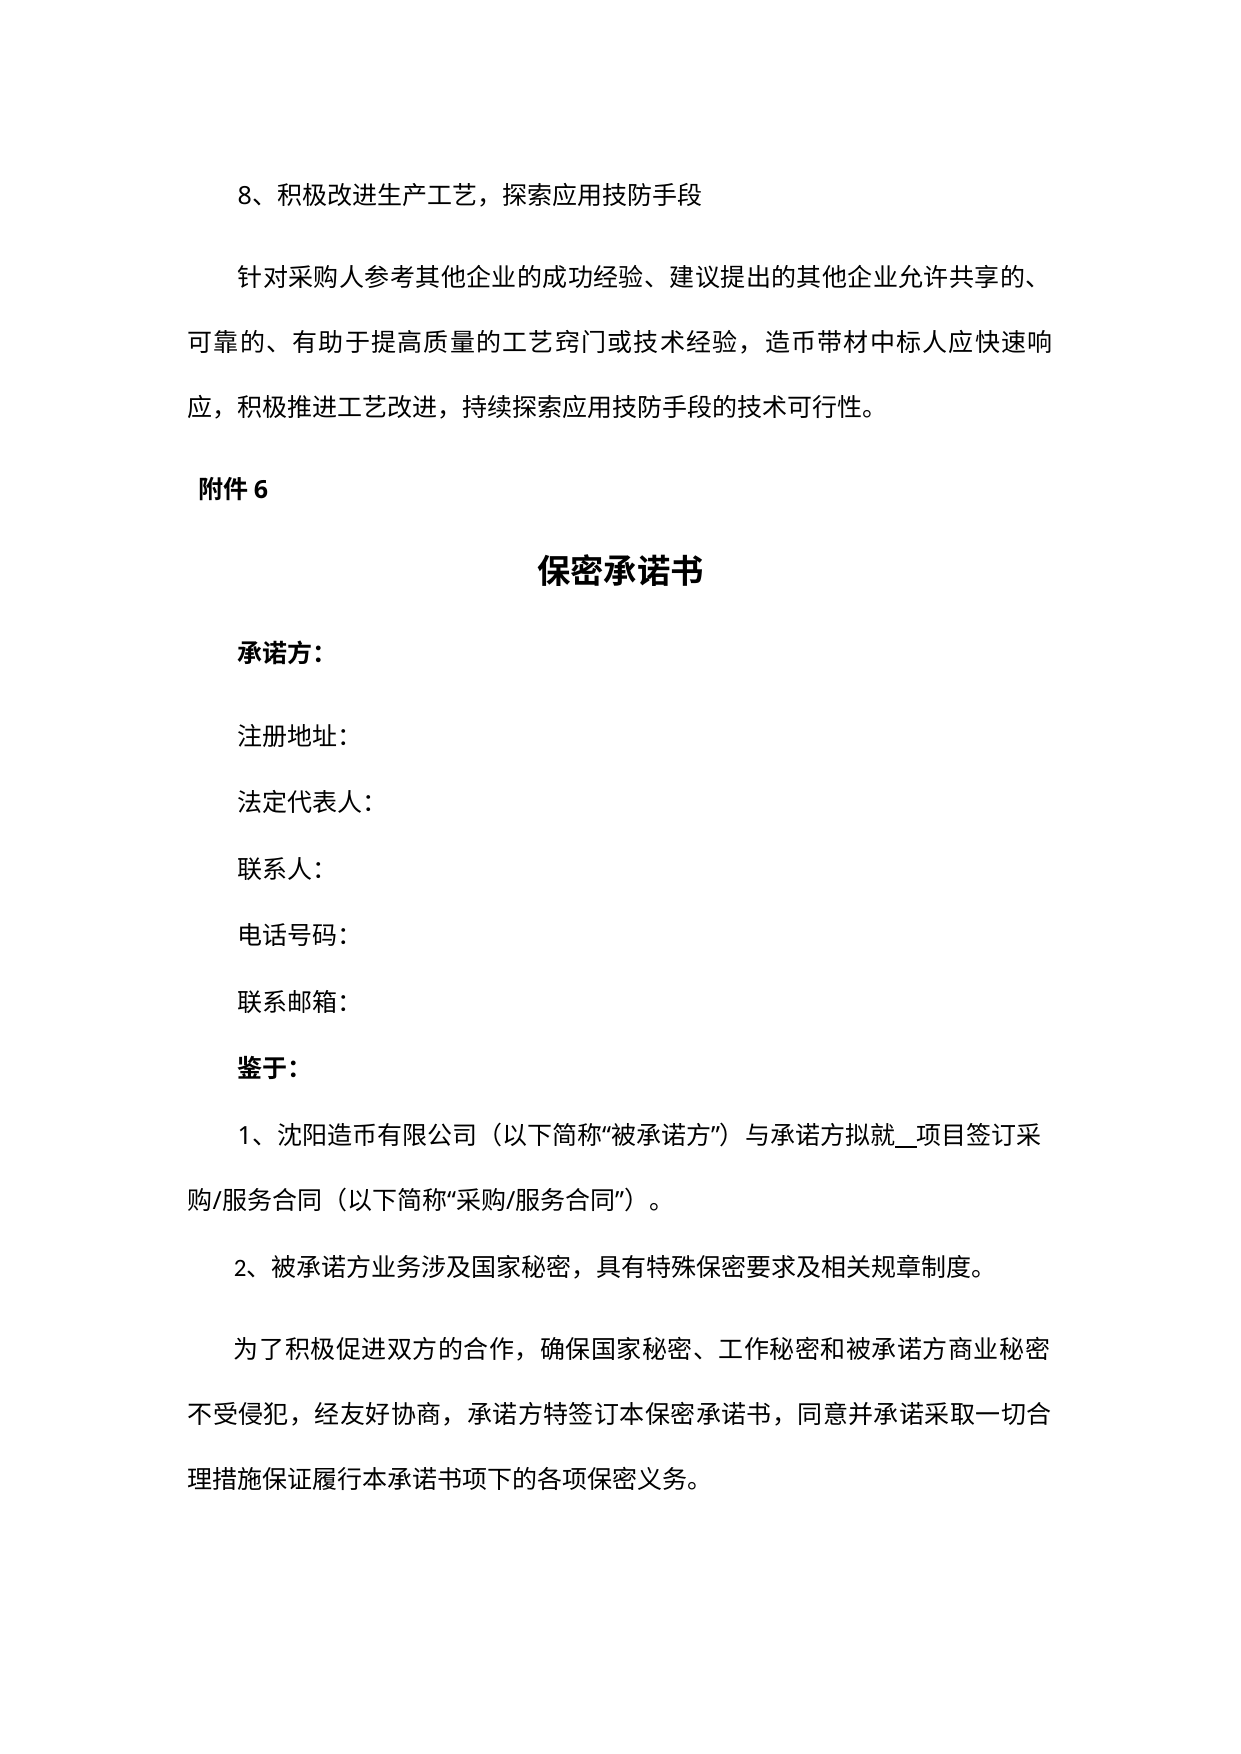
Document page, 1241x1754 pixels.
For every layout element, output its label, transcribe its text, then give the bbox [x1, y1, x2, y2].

text 为了积极促进双方的合作，确保国家秘密、工作秘密和被承诺方商业秘密不受侵犯，经友好协商，承诺方特签订本保密承诺书，同意并承诺采取一切合理措施保证履行本承诺书项下的各项保密义务。 [187, 1316, 1053, 1511]
text 鉴于： [187, 1036, 1049, 1101]
text 2、被承诺方业务涉及国家秘密，具有特殊保密要求及相关规章制度。 [187, 1234, 1053, 1299]
text 承诺方： [187, 621, 1053, 686]
text 1、沈阳造币有限公司（以下简称“被承诺方”）与承诺方拟就 项目签订采购/服务合同（以下简称“采购/服务合同”）。 [187, 1102, 1049, 1232]
text 保密承诺书 [187, 538, 1053, 603]
text 注册地址： [187, 703, 1049, 768]
text 联系邮箱： [187, 969, 1049, 1034]
text 联系人： [187, 836, 1049, 901]
text 针对采购人参考其他企业的成功经验、建议提出的其他企业允许共享的、可靠的、有助于提高质量的工艺窍门或技术经验，造币带材中标人应快速响应，积极推进工艺改进，持续探索应用技防手段的技术可行性。 [187, 244, 1053, 439]
text 8、积极改进生产工艺，探索应用技防手段 [187, 162, 1053, 227]
text 附件6 [198, 456, 1042, 521]
text 法定代表人： [187, 769, 1049, 834]
text 电话号码： [187, 903, 1049, 968]
